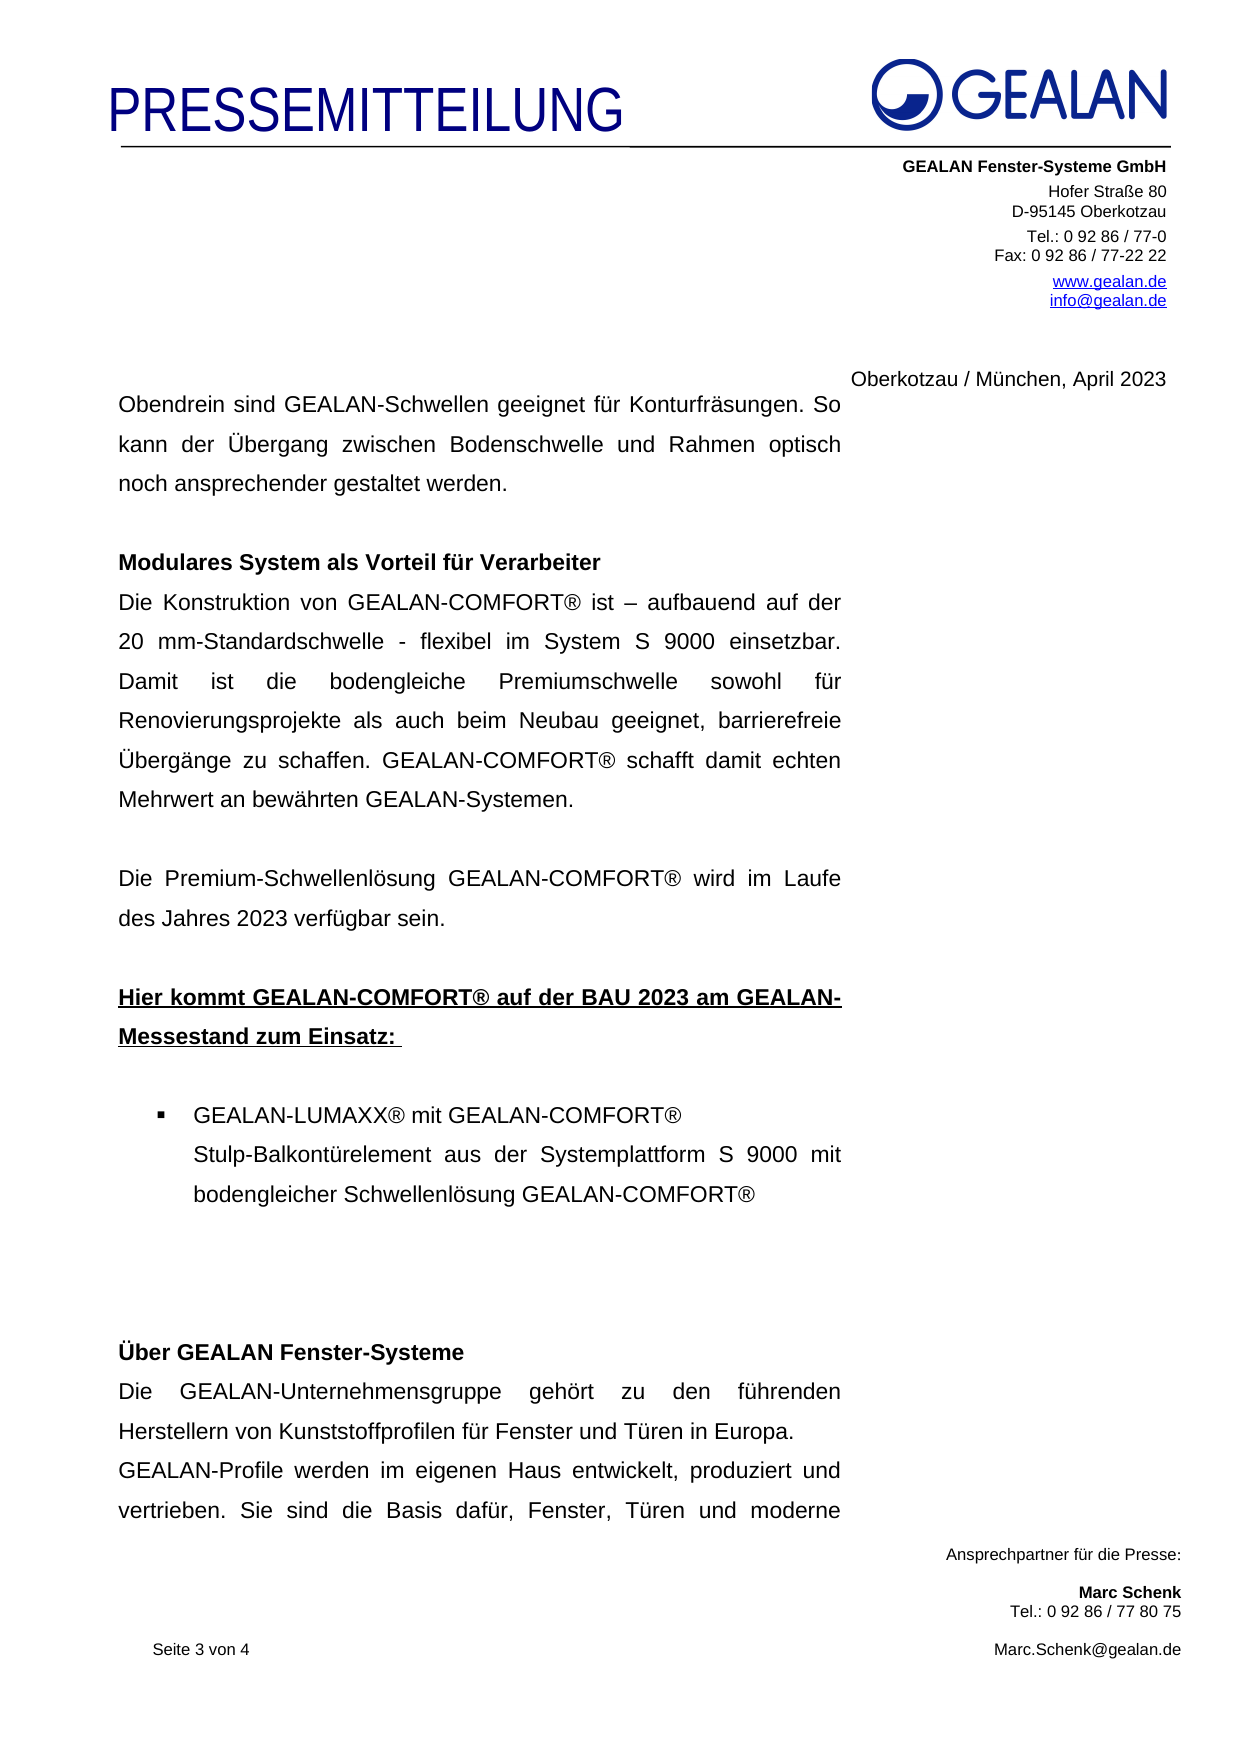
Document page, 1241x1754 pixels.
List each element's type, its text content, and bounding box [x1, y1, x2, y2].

text Hier kommt GEALAN-COMFORT® auf der BAU 2023 am GEALAN-Messestand zum Einsatz: [118, 983, 842, 1006]
picture [871, 59, 1167, 131]
text Hier kommt GEALAN-COMFORT® auf der BAU 2023 am GEALAN-Messestand zum Einsatz: [118, 1008, 842, 1049]
text Die Konstruktion von GEALAN-COMFORT® ist – aufbauend auf der 20 mm-Standardschwelle - flexibel im System S 9000 einsetzbar. Damit ist die bodengleiche Premiumschwelle sowohl für Renovierungsprojekte als auch beim Neubau geeignet, barrierefreie Übergänge zu schaffen. GEALAN-COMFORT® schafft damit echten Mehrwert an bewährten GEALAN-Systemen. [118, 589, 842, 812]
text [118, 1457, 842, 1523]
text Die GEALAN-Unternehmensgruppe gehört zu den führenden Herstellern von Kunststoffprofilen für Fenster und Türen in Europa. [118, 1378, 842, 1444]
text Die Premium-Schwellenlösung GEALAN-COMFORT® wird im Laufe des Jahres 2023 verfügbar sein. [118, 865, 842, 931]
text Über GEALAN Fenster-Systeme [118, 1339, 842, 1365]
list Stulp-Balkontürelement aus der Systemplattform S 9000 mit bodengleicher Schwellenlösung GEALAN-COMFORT® [193, 1141, 842, 1207]
text Modulares System als Vorteil für Verarbeiter [118, 549, 842, 576]
list GEALAN-LUMAXX® mit GEALAN-COMFORT® [156, 1102, 842, 1128]
text Obendrein sind GEALAN-Schwellen geeignet für Konturfräsungen. So kann der Übergang zwischen Bodenschwelle und Rahmen optisch noch ansprechender gestaltet werden. [118, 391, 842, 497]
